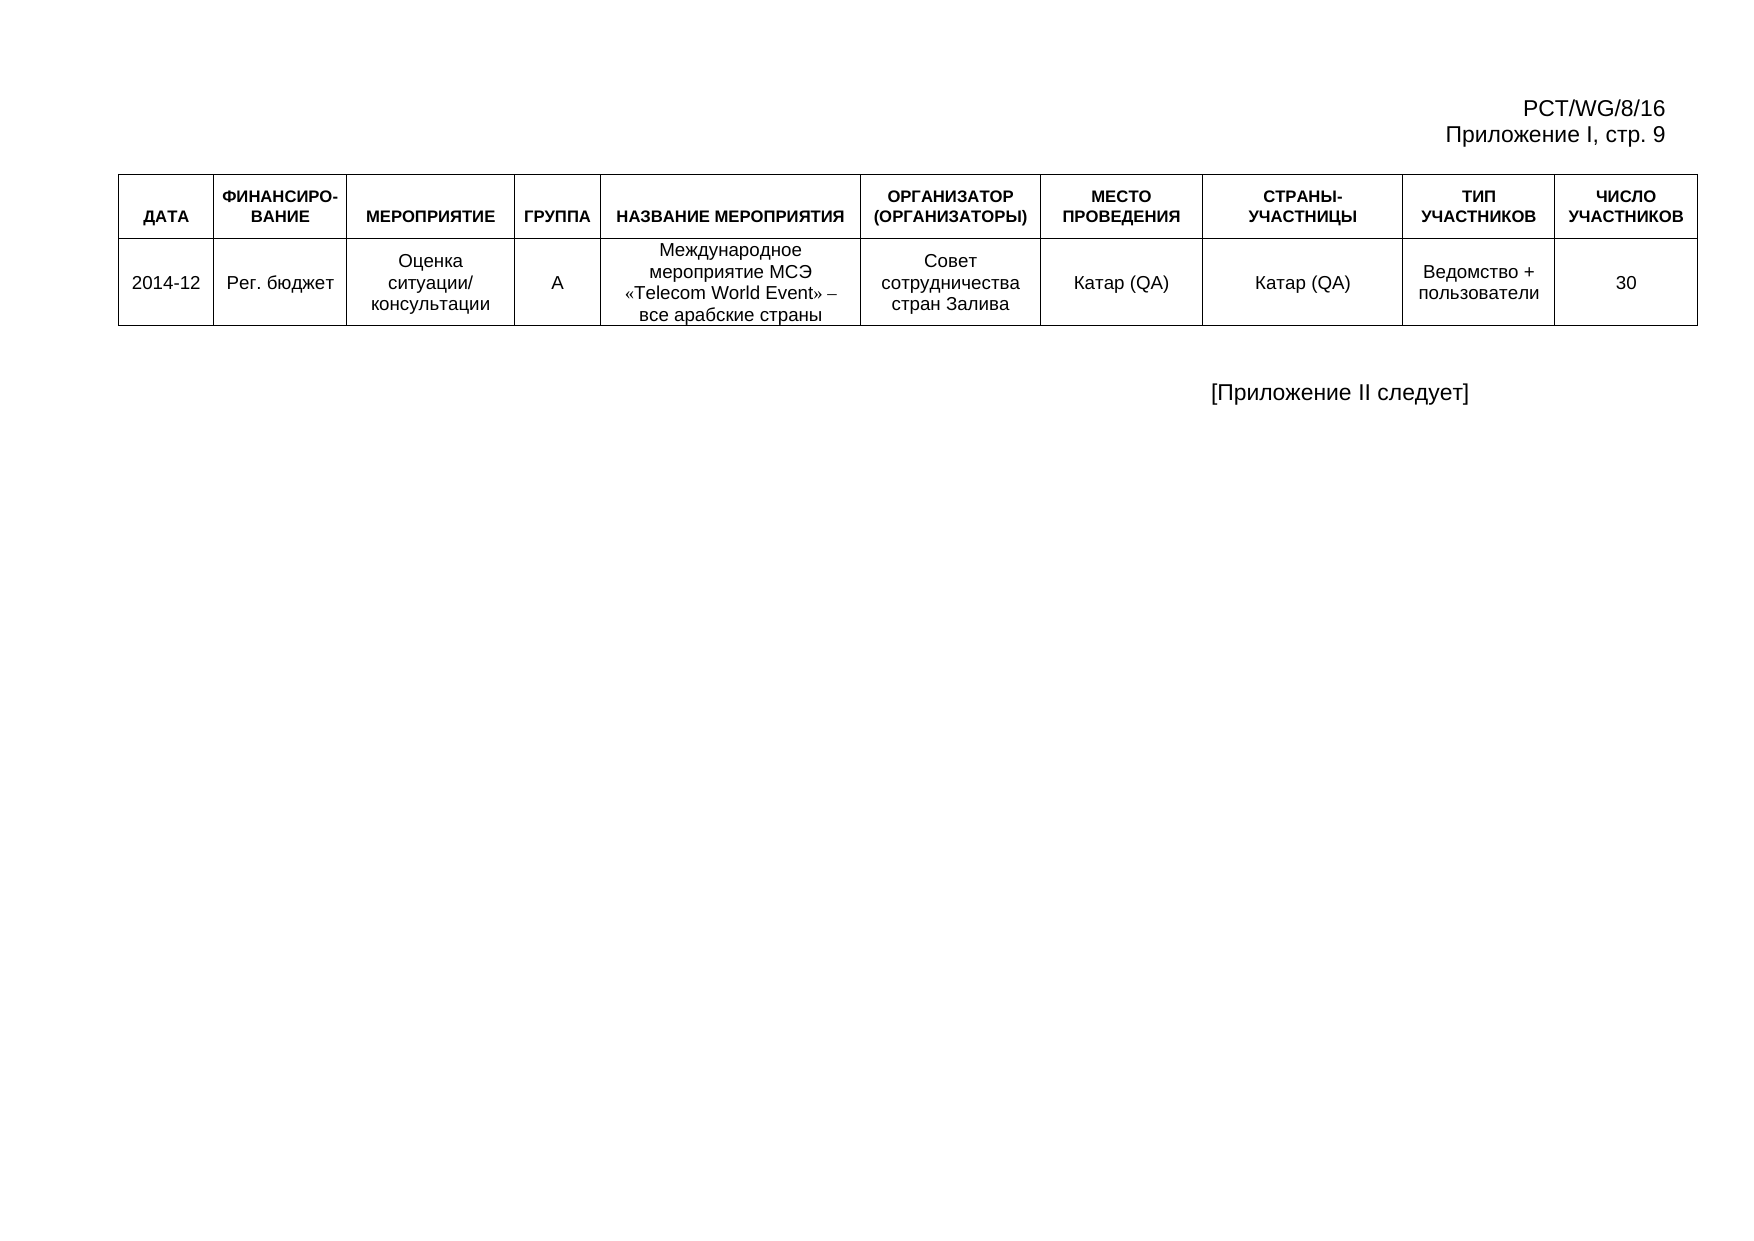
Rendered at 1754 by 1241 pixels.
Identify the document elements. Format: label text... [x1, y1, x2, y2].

table_header СТРАНЫ-УЧАСТНИЦЫ [1203, 175, 1402, 238]
table_cell A [515, 239, 600, 325]
table_header ДАТА [119, 175, 213, 238]
table_header ЧИСЛО УЧАСТНИКОВ [1555, 175, 1697, 238]
table_cell Совет сотрудничества стран Залива [861, 239, 1040, 325]
table_header МЕРОПРИЯТИЕ [347, 175, 514, 238]
table_header ФИНАНСИРО-ВАНИЕ [214, 175, 346, 238]
table_cell Рег. бюджет [214, 239, 346, 325]
table_cell Международное мероприятие МСЭ «Telecom World Event» – все арабские страны [601, 239, 860, 325]
table_header МЕСТО ПРОВЕДЕНИЯ [1041, 175, 1202, 238]
table_header ГРУППА [515, 175, 600, 238]
table_cell Ведомство + пользователи [1403, 239, 1554, 325]
table_cell Катар (QA) [1041, 239, 1202, 325]
table_header НАЗВАНИЕ МЕРОПРИЯТИЯ [601, 175, 860, 238]
table_header ТИП УЧАСТНИКОВ [1403, 175, 1554, 238]
table_header ОРГАНИЗАТОР (ОРГАНИЗАТОРЫ) [861, 175, 1040, 238]
table_cell Оценка ситуации/ консультации [347, 239, 514, 325]
table_cell Катар (QA) [1203, 239, 1402, 325]
table_cell 30 [1555, 239, 1697, 325]
table_cell 2014-12 [119, 239, 213, 325]
text [Приложение II следует] [1211, 379, 1665, 406]
